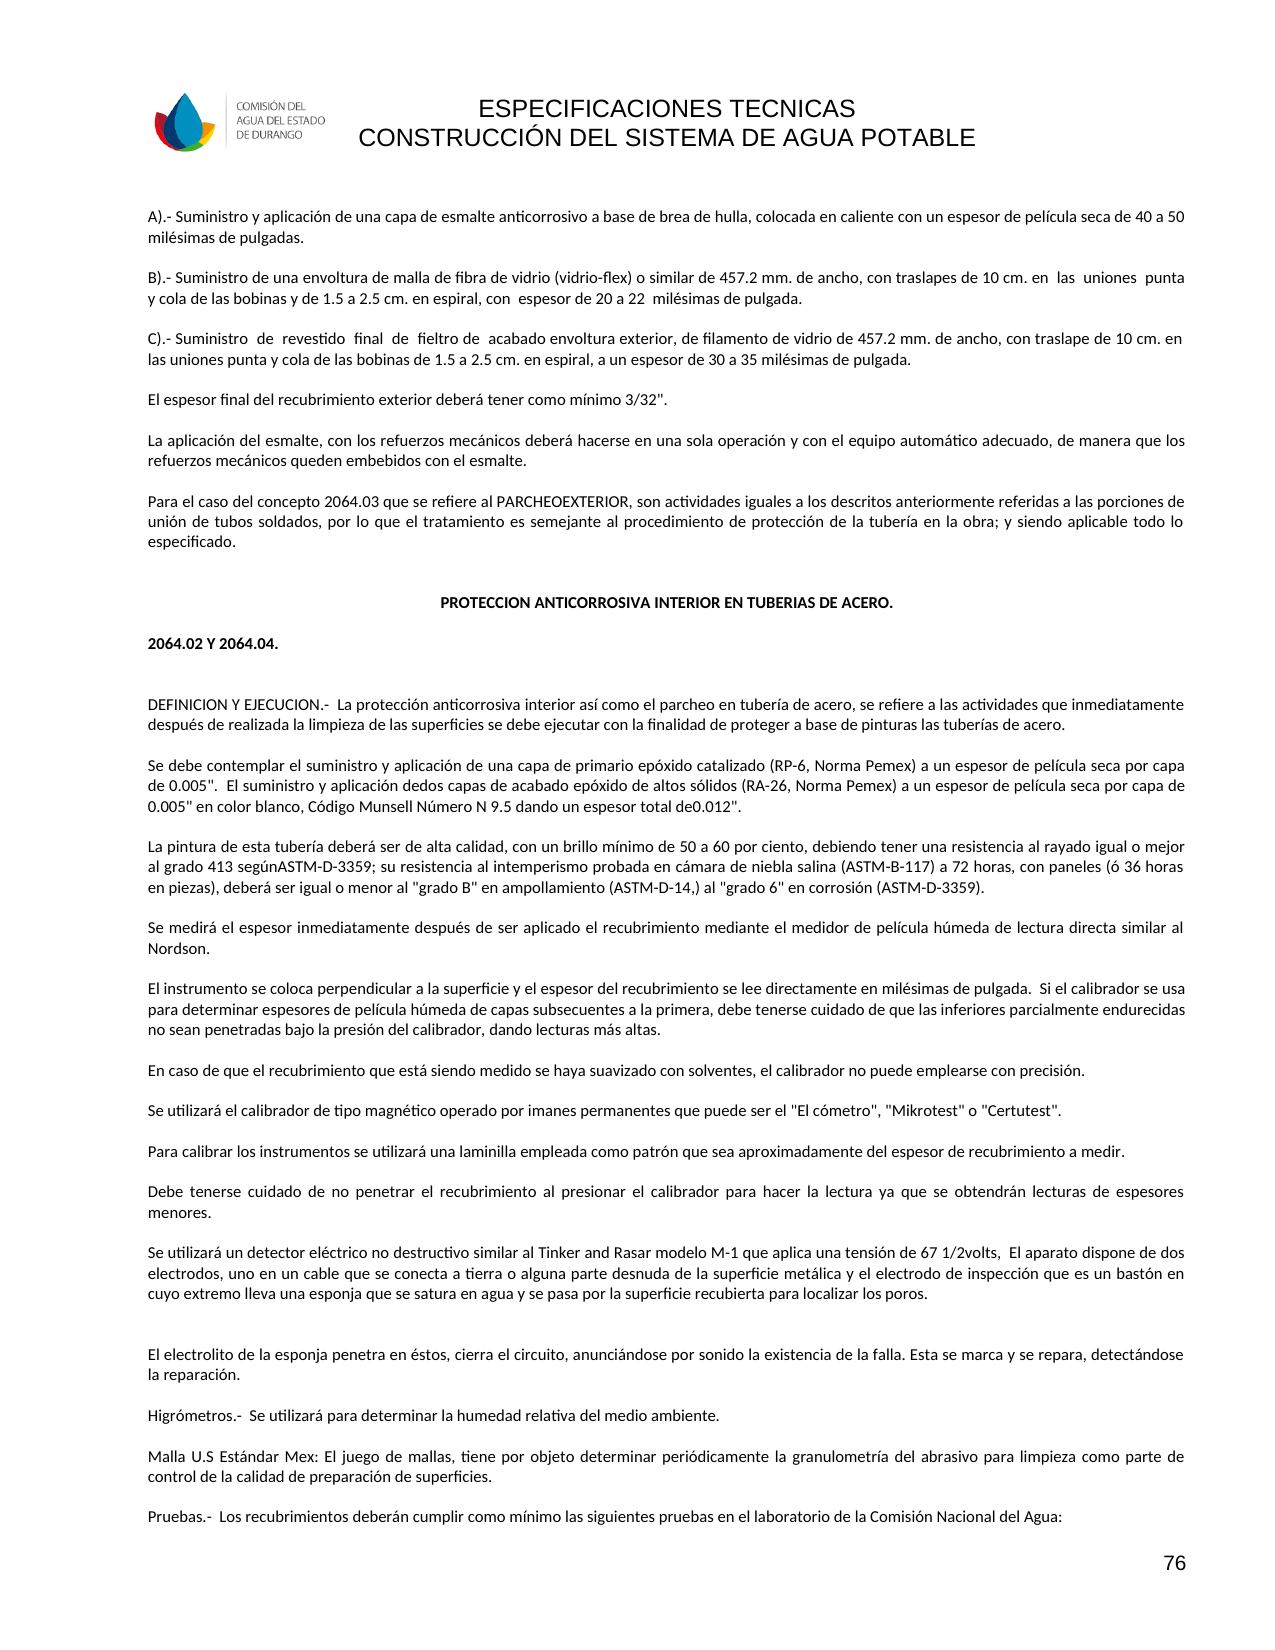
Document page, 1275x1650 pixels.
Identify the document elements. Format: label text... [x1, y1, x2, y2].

text Malla U.S Estándar Mex: El juego de mallas, tiene por objeto determinar periódicamente la granulometría del abrasivo para limpieza como parte de control de la calidad de preparación de superficies. [148, 1446, 1186, 1486]
text Se utilizará un detector eléctrico no destructivo similar al Tinker and Rasar modelo M-1 que aplica una tensión de 67 1/2volts, El aparato dispone de dos electrodos, uno en un cable que se conecta a tierra o alguna parte desnuda de la superficie metálica y el electrodo de inspección que es un bastón en cuyo extremo lleva una esponja que se satura en agua y se pasa por la superficie recubierta para localizar los poros. [148, 1243, 1186, 1304]
text A).- Suministro y aplicación de una capa de esmalte anticorrosivo a base de brea de hulla, colocada en caliente con un espesor de película seca de 40 a 50 milésimas de pulgadas. [148, 207, 1186, 247]
text Se medirá el espesor inmediatamente después de ser aplicado el recubrimiento mediante el medidor de película húmeda de lectura directa similar al Nordson. [148, 918, 1186, 958]
text Para calibrar los instrumentos se utilizará una laminilla empleada como patrón que sea aproximadamente del espesor de recubrimiento a medir. [148, 1141, 1186, 1161]
text Debe tenerse cuidado de no penetrar el recubrimiento al presionar el calibrador para hacer la lectura ya que se obtendrán lecturas de espesores menores. [148, 1182, 1186, 1222]
text En caso de que el recubrimiento que está siendo medido se haya suavizado con solventes, el calibrador no puede emplearse con precisión. [148, 1060, 1186, 1080]
text Pruebas.- Los recubrimientos deberán cumplir como mínimo las siguientes pruebas en el laboratorio de la Comisión Nacional del Agua: [148, 1507, 1186, 1527]
text PROTECCION ANTICORROSIVA INTERIOR EN TUBERIAS DE ACERO. [148, 593, 1186, 613]
text Higrómetros.- Se utilizará para determinar la humedad relativa del medio ambiente. [148, 1405, 1186, 1426]
text Se utilizará el calibrador de tipo magnético operado por imanes permanentes que puede ser el "El cómetro", "Mikrotest" o "Certutest". [148, 1101, 1186, 1121]
text DEFINICION Y EJECUCION.- La protección anticorrosiva interior así como el parcheo en tubería de acero, se refiere a las actividades que inmediatamente después de realizada la limpieza de las superficies se debe ejecutar con la finalidad de proteger a base de pinturas las tuberías de acero. [148, 694, 1186, 735]
text 2064.02 Y 2064.04. [148, 633, 1186, 654]
text El instrumento se coloca perpendicular a la superficie y el espesor del recubrimiento se lee directamente en milésimas de pulgada. Si el calibrador se usa para determinar espesores de película húmeda de capas subsecuentes a la primera, debe tenerse cuidado de que las inferiores parcialmente endurecidas no sean penetradas bajo la presión del calibrador, dando lecturas más altas. [148, 979, 1186, 1039]
text El electrolito de la esponja penetra en éstos, cierra el circuito, anunciándose por sonido la existencia de la falla. Esta se marca y se repara, detectándose la reparación. [148, 1344, 1186, 1385]
text La aplicación del esmalte, con los refuerzos mecánicos deberá hacerse en una sola operación y con el equipo automático adecuado, de manera que los refuerzos mecánicos queden embebidos con el esmalte. [148, 430, 1186, 471]
text Para el caso del concepto 2064.03 que se refiere al PARCHEOEXTERIOR, son actividades iguales a los descritos anteriormente referidas a las porciones de unión de tubos soldados, por lo que el tratamiento es semejante al procedimiento de protección de la tubería en la obra; y siendo aplicable todo lo especificado. [148, 491, 1186, 552]
picture [147, 75, 332, 167]
text La pintura de esta tubería deberá ser de alta calidad, con un brillo mínimo de 50 a 60 por ciento, debiendo tener una resistencia al rayado igual o mejor al grado 413 segúnASTM-D-3359; su resistencia al intemperismo probada en cámara de niebla salina (ASTM-B-117) a 72 horas, con paneles (ó 36 horas en piezas), deberá ser igual o menor al "grado B" en ampollamiento (ASTM-D-14,) al "grado 6" en corrosión (ASTM-D-3359). [148, 836, 1186, 897]
text El espesor final del recubrimiento exterior deberá tener como mínimo 3/32". [148, 389, 1186, 410]
text Se debe contemplar el suministro y aplicación de una capa de primario epóxido catalizado (RP-6, Norma Pemex) a un espesor de película seca por capa de 0.005". El suministro y aplicación dedos capas de acabado epóxido de altos sólidos (RA-26, Norma Pemex) a un espesor de película seca por capa de 0.005" en color blanco, Código Munsell Número N 9.5 dando un espesor total de0.012". [148, 755, 1186, 816]
text B).- Suministro de una envoltura de malla de fibra de vidrio (vidrio-flex) o similar de 457.2 mm. de ancho, con traslapes de 10 cm. en las uniones punta y cola de las bobinas y de 1.5 a 2.5 cm. en espiral, con espesor de 20 a 22 milésimas de pulgada. [148, 268, 1186, 308]
text C).- Suministro de revestido final de fieltro de acabado envoltura exterior, de filamento de vidrio de 457.2 mm. de ancho, con traslape de 10 cm. en las uniones punta y cola de las bobinas de 1.5 a 2.5 cm. en espiral, a un espesor de 30 a 35 milésimas de pulgada. [148, 329, 1186, 369]
